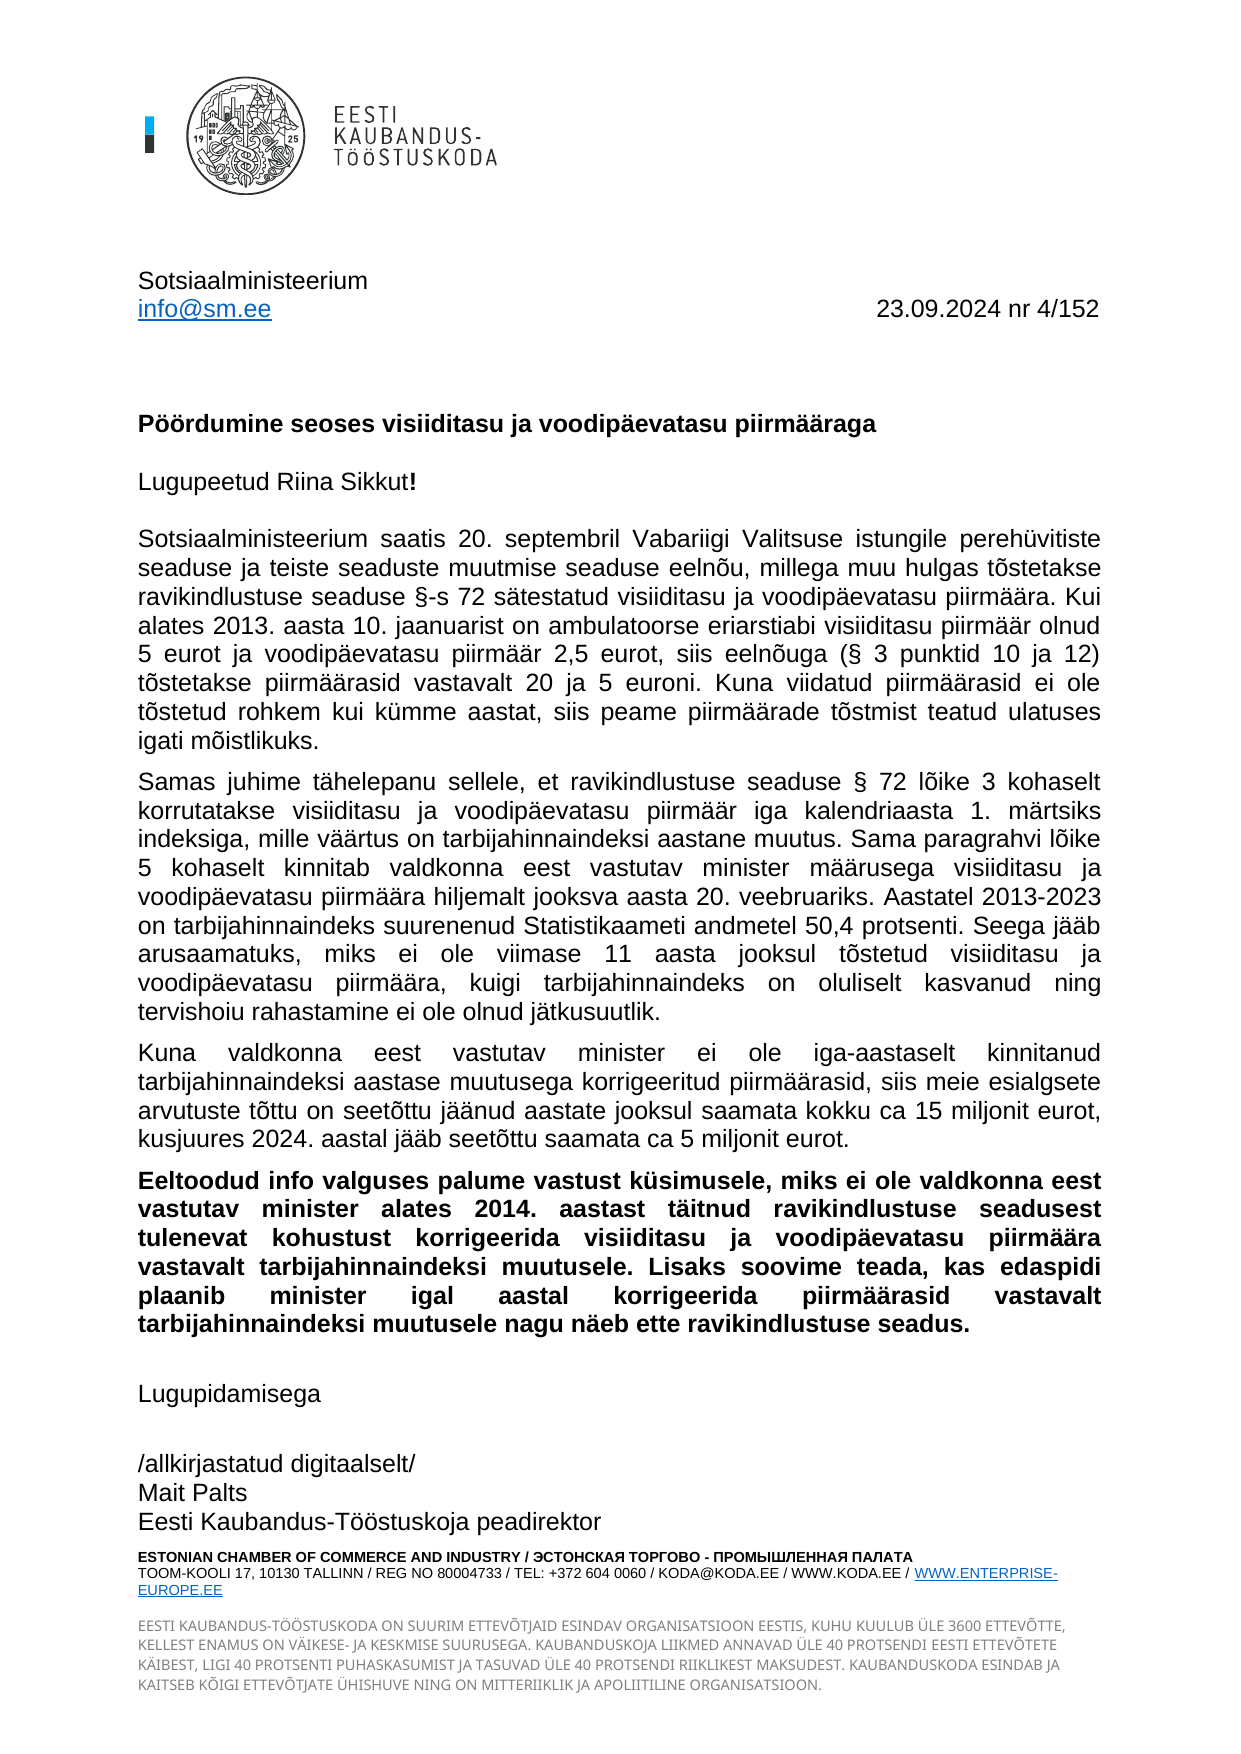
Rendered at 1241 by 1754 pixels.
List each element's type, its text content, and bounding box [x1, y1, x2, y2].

text Eeltoodud info valguses palume vastust küsimusele, miks ei ole valdkonna eest vastutav minister alates 2014. aastast täitnud ravikindlustuse seadusest tulenevat kohustust korrigeerida visiiditasu ja voodipäevatasu piirmäära vastavalt tarbijahinnaindeksi muutusele. Lisaks soovime teada, kas edaspidi plaanib minister igal aastal korrigeerida piirmäärasid vastavalt tarbijahinnaindeksi muutusele nagu näeb ette ravikindlustuse seadus. [138, 1166, 1103, 1338]
text Lugupidamisega [138, 1379, 1103, 1408]
text Lugupeetud Riina Sikkut! [138, 467, 1103, 496]
text Pöördumine seoses visiiditasu ja voodipäevatasu piirmääraga [138, 409, 1103, 438]
text /allkirjastatud digitaalselt/ [138, 1449, 1103, 1478]
text Mait Palts [138, 1478, 1103, 1507]
text Samas juhime tähelepanu sellele, et ravikindlustuse seaduse § 72 lõike 3 kohaselt korrutatakse visiiditasu ja voodipäevatasu piirmäär iga kalendriaasta 1. märtsiks indeksiga, mille väärtus on tarbijahinnaindeksi aastane muutus. Sama paragrahvi lõike 5 kohaselt kinnitab valdkonna eest vastutav minister määrusega visiiditasu ja voodipäevatasu piirmäära hiljemalt jooksva aasta 20. veebruariks. Aastatel 2013-2023 on tarbijahinnaindeks suurenenud Statistikaameti andmetel 50,4 protsenti. Seega jääb arusaamatuks, miks ei ole viimase 11 aasta jooksul tõstetud visiiditasu ja voodipäevatasu piirmäära, kuigi tarbijahinnaindeks on oluliselt kasvanud ning tervishoiu rahastamine ei ole olnud jätkusuutlik. [138, 767, 1103, 1026]
text Kuna valdkonna eest vastutav minister ei ole iga-aastaselt kinnitanud tarbijahinnaindeksi aastase muutusega korrigeeritud piirmäärasid, siis meie esialgsete arvutuste tõttu on seetõttu jäänud aastate jooksul saamata kokku ca 15 miljonit eurot, kusjuures 2024. aastal jääb seetõttu saamata ca 5 miljonit eurot. [138, 1038, 1103, 1153]
text Sotsiaalministeerium [138, 266, 1103, 294]
text Sotsiaalministeerium saatis 20. septembril Vabariigi Valitsuse istungile perehüvitiste seaduse ja teiste seaduste muutmise seaduse eelnõu, millega muu hulgas tõstetakse ravikindlustuse seaduse §-s 72 sätestatud visiiditasu ja voodipäevatasu piirmäära. Kui alates 2013. aasta 10. jaanuarist on ambulatoorse eriarstiabi visiiditasu piirmäär olnud 5 eurot ja voodipäevatasu piirmäär 2,5 eurot, siis eelnõuga (§ 3 punktid 10 ja 12) tõstetakse piirmäärasid vastavalt 20 ja 5 euroni. Kuna viidatud piirmäärasid ei ole tõstetud rohkem kui kümme aastat, siis peame piirmäärade tõstmist teatud ulatuses igati mõistlikuks. [138, 524, 1103, 754]
text Eesti Kaubandus-Tööstuskoja peadirektor [138, 1507, 1103, 1536]
text info@sm.ee 23.09.2024 nr 4/152 [138, 294, 1103, 323]
